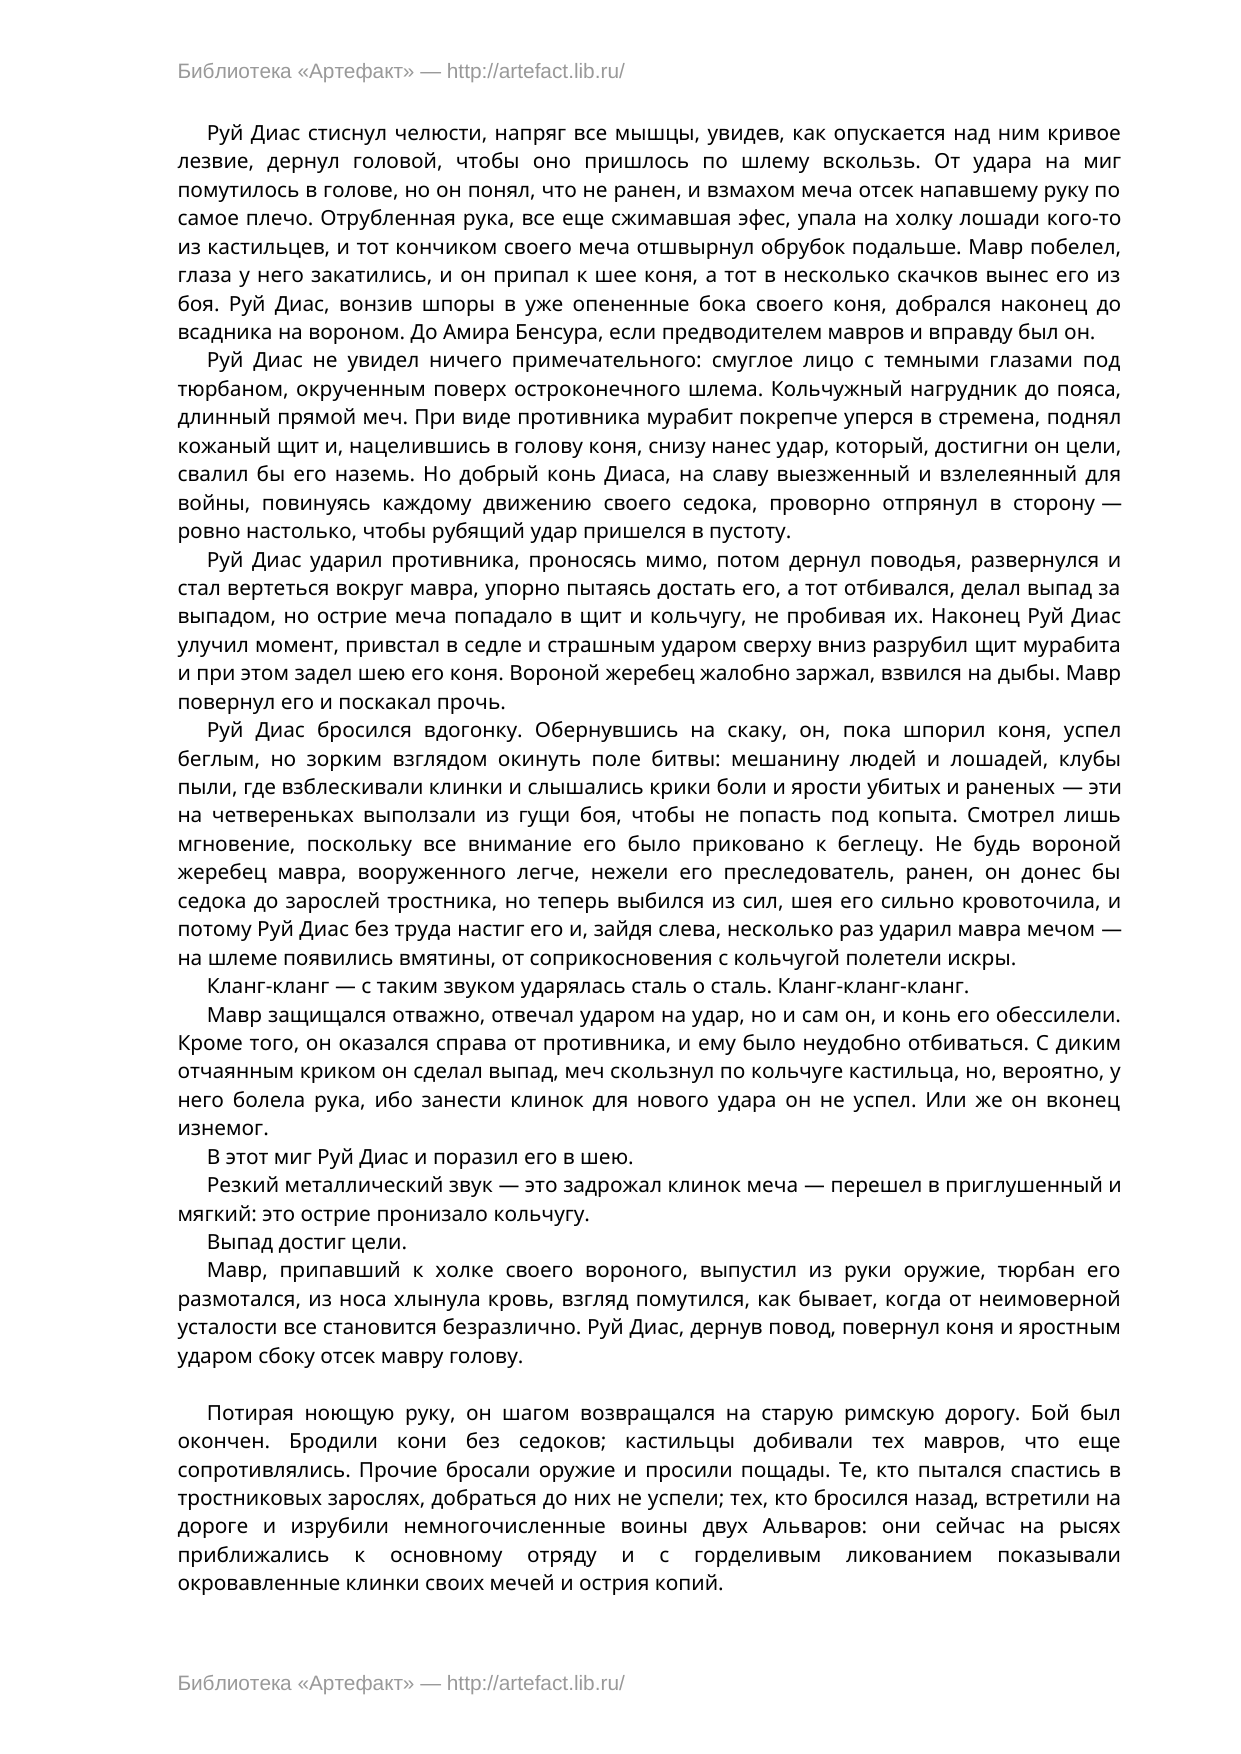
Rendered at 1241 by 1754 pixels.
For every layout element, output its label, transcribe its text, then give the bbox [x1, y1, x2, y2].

text Руй Диас ударил противника, проносясь мимо, потом дернул поводья, развернулся и стал вертеться вокруг мавра, упорно пытаясь достать его, а тот отбивался, делал выпад за выпадом, но острие меча попадало в щит и кольчугу, не пробивая их. Наконец Руй Диас улучил момент, привстал в седле и страшным ударом сверху вниз разрубил щит мурабита и при этом задел шею его коня. Вороной жеребец жалобно заржал, взвился на дыбы. Мавр повернул его и поскакал прочь. [177, 545, 1122, 715]
text Выпад достиг цели. [177, 1227, 1122, 1256]
text Потирая ноющую руку, он шагом возвращался на старую римскую дорогу. Бой был окончен. Бродили кони без седоков; кастильцы добивали тех мавров, что еще сопротивлялись. Прочие бросали оружие и просили пощады. Те, кто пытался спастись в тростниковых зарослях, добраться до них не успели; тех, кто бросился назад, встретили на дороге и изрубили немногочисленные воины двух Альваров: они сейчас на рысях приближались к основному отряду и с горделивым ликованием показывали окровавленные клинки своих мечей и острия копий. [177, 1398, 1122, 1597]
text Мавр защищался отважно, отвечал ударом на удар, но и сам он, и конь его обессилели. Кроме того, он оказался справа от противника, и ему было неудобно отбиваться. С диким отчаянным криком он сделал выпад, меч скользнул по кольчуге кастильца, но, вероятно, у него болела рука, ибо занести клинок для нового удара он не успел. Или же он вконец изнемог. [177, 1000, 1122, 1142]
text Руй Диас стиснул челюсти, напряг все мышцы, увидев, как опускается над ним кривое лезвие, дернул головой, чтобы оно пришлось по шлему вскользь. От удара на миг помутилось в голове, но он понял, что не ранен, и взмахом меча отсек напавшему руку по самое плечо. Отрубленная рука, все еще сжимавшая эфес, упала на холку лошади кого-то из кастильцев, и тот кончиком своего меча отшвырнул обрубок подальше. Мавр побелел, глаза у него закатились, и он припал к шее коня, а тот в несколько скачков вынес его из боя. Руй Диас, вонзив шпоры в уже опененные бока своего коня, добрался наконец до всадника на вороном. До Амира Бенсура, если предводителем мавров и вправду был он. [177, 118, 1122, 346]
text Руй Диас бросился вдогонку. Обернувшись на скаку, он, пока шпорил коня, успел беглым, но зорким взглядом окинуть поле битвы: мешанину людей и лошадей, клубы пыли, где взблескивали клинки и слышались крики боли и ярости убитых и раненых — эти на четвереньках выползали из гущи боя, чтобы не попасть под копыта. Смотрел лишь мгновение, поскольку все внимание его было приковано к беглецу. Не будь вороной жеребец мавра, вооруженного легче, нежели его преследователь, ранен, он донес бы седока до зарослей тростника, но теперь выбился из сил, шея его сильно кровоточила, и потому Руй Диас без труда настиг его и, зайдя слева, несколько раз ударил мавра мечом — на шлеме появились вмятины, от соприкосновения с кольчугой полетели искры. [177, 715, 1122, 971]
text Кланг-кланг — с таким звуком ударялась сталь о сталь. Кланг-кланг-кланг. [177, 971, 1122, 1000]
text В этот миг Руй Диас и поразил его в шею. [177, 1142, 1122, 1170]
text Мавр, припавший к холке своего вороного, выпустил из руки оружие, тюрбан его размотался, из носа хлынула кровь, взгляд помутился, как бывает, когда от неимоверной усталости все становится безразлично. Руй Диас, дернув повод, повернул коня и яростным ударом сбоку отсек мавру голову. [177, 1256, 1122, 1369]
text Руй Диас не увидел ничего примечательного: смуглое лицо с темными глазами под тюрбаном, окрученным поверх остроконечного шлема. Кольчужный нагрудник до пояса, длинный прямой меч. При виде противника мурабит покрепче уперся в стремена, поднял кожаный щит и, нацелившись в голову коня, снизу нанес удар, который, достигни он цели, свалил бы его наземь. Но добрый конь Диаса, на славу выезженный и взлелеянный для войны, повинуясь каждому движению своего седока, проворно отпрянул в сторону — ровно настолько, чтобы рубящий удар пришелся в пустоту. [177, 346, 1122, 545]
text Резкий металлический звук — это задрожал клинок меча — перешел в приглушенный и мягкий: это острие пронизало кольчугу. [177, 1170, 1122, 1227]
